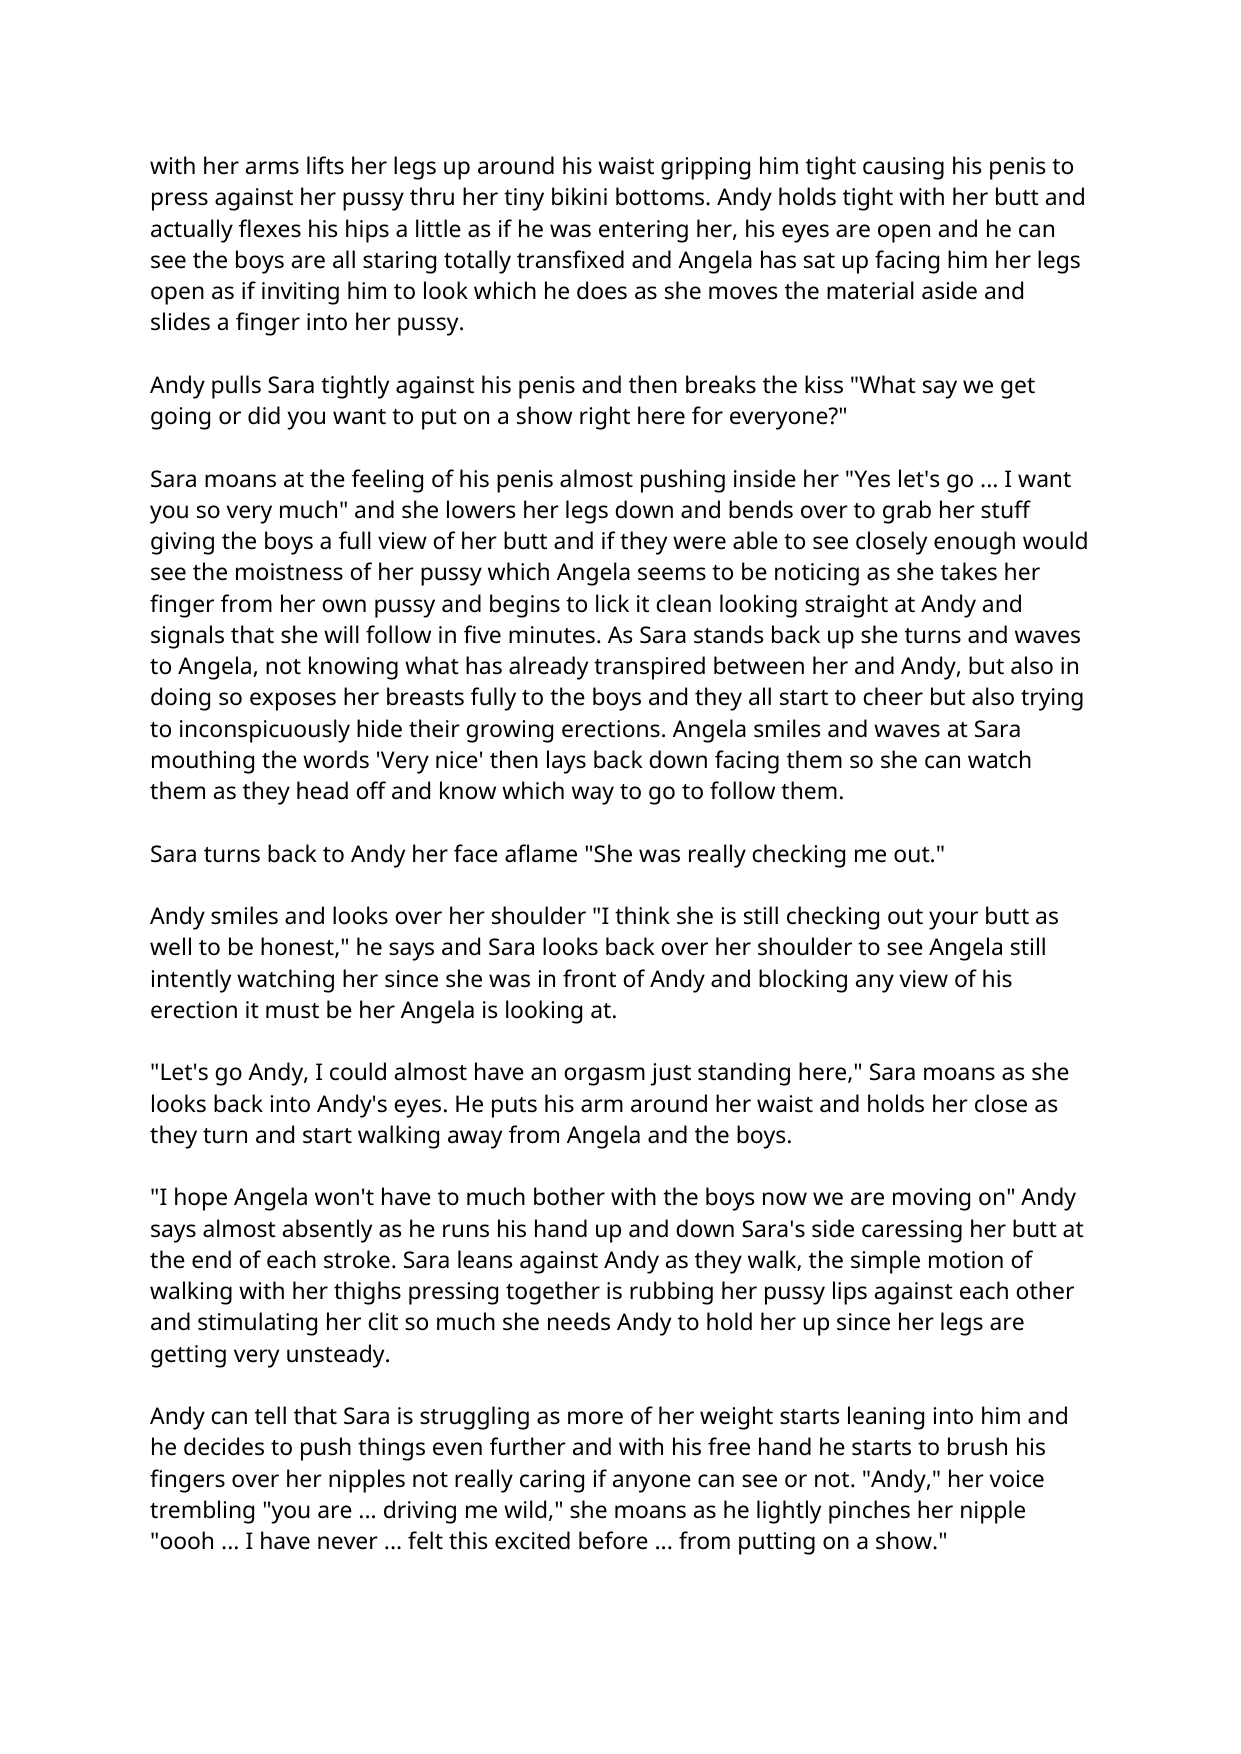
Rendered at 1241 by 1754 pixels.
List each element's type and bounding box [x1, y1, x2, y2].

text [150, 150, 1090, 1587]
